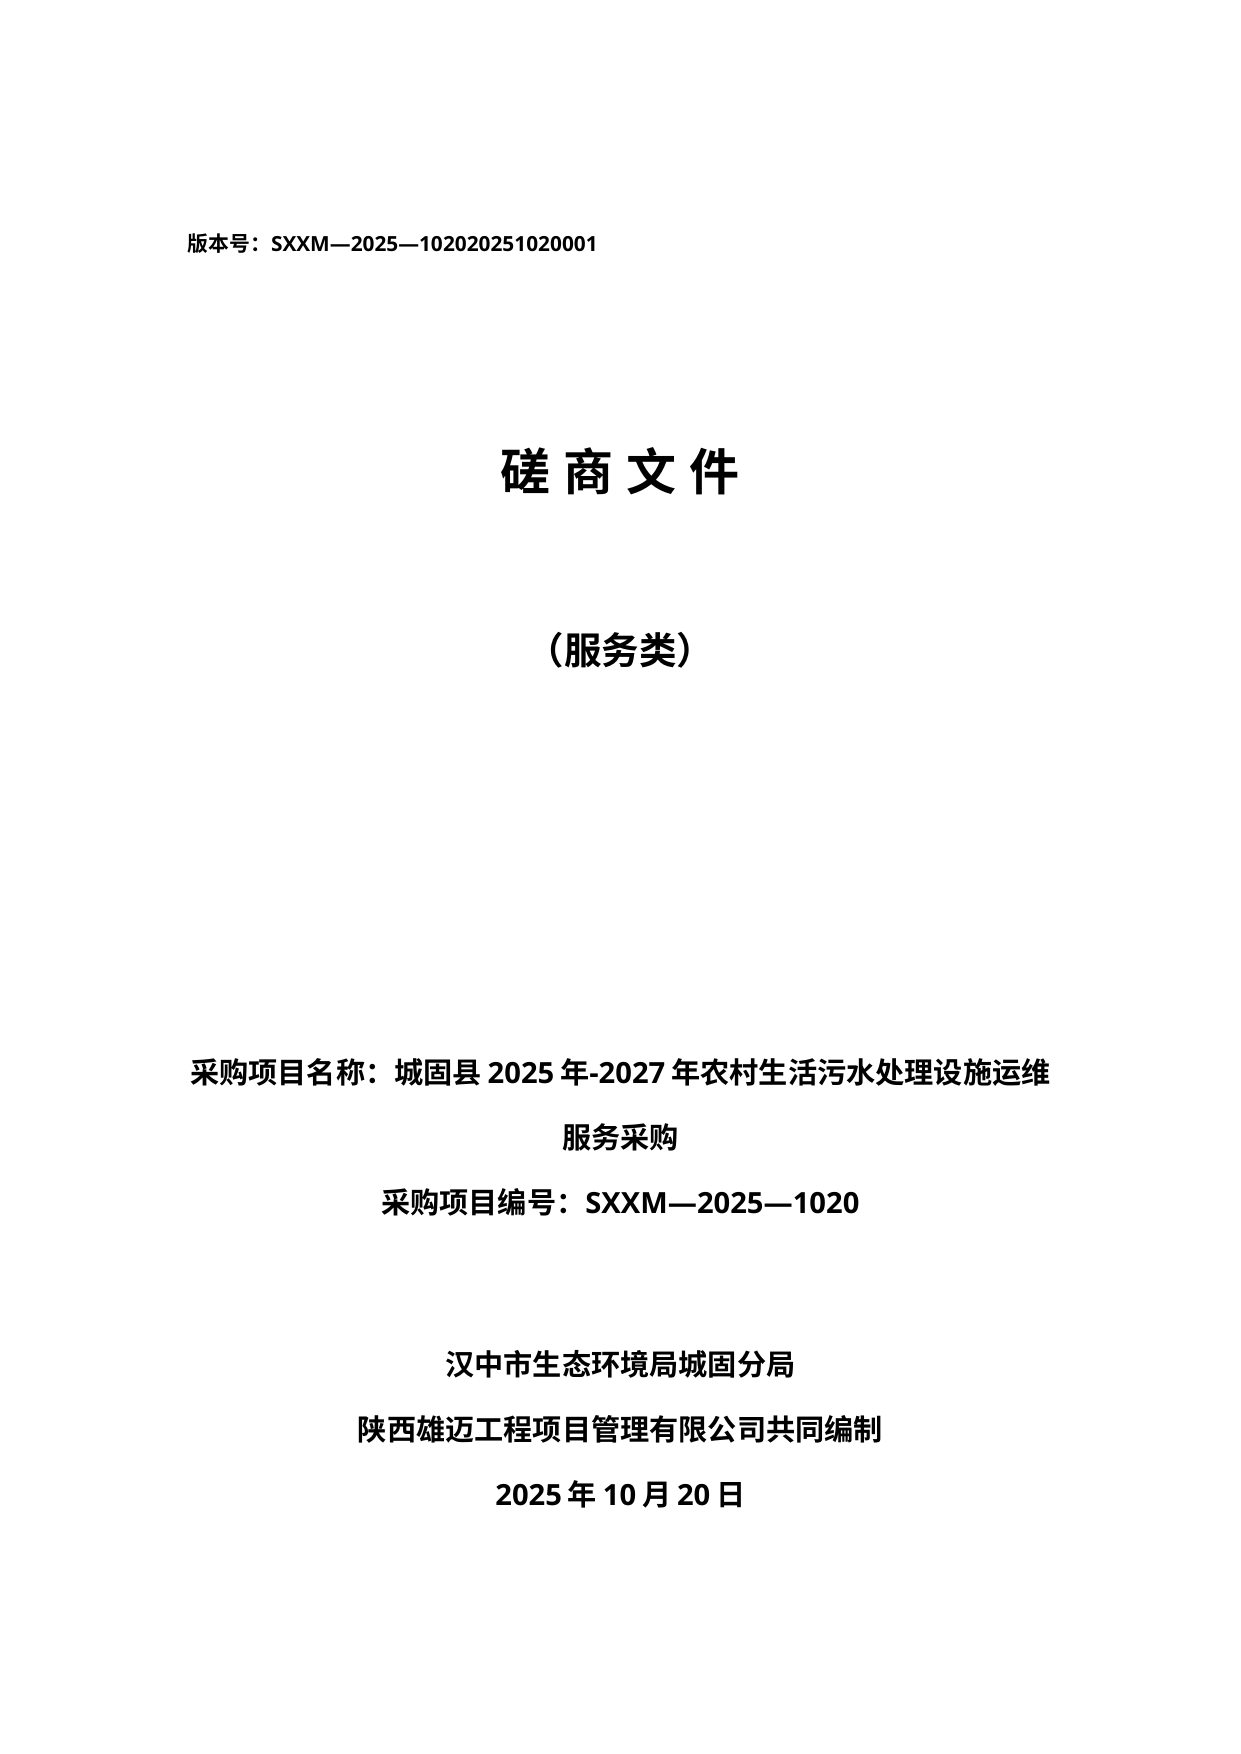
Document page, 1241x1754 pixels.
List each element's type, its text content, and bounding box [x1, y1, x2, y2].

text 版本号：SXXM—2025—102020251020001 [187, 227, 1053, 422]
text 采购项目编号：SXXM—2025—1020 [187, 1169, 1053, 1332]
text （服务类） [187, 617, 1053, 1039]
text 陕西雄迈工程项目管理有限公司共同编制 [187, 1397, 1053, 1462]
text 2025年10月20日 [187, 1462, 1053, 1527]
text 汉中市生态环境局城固分局 [187, 1332, 1053, 1397]
text 磋 商 文 件 [187, 422, 1053, 617]
text 采购项目名称：城固县2025年-2027年农村生活污水处理设施运维服务采购 [187, 1039, 1053, 1169]
